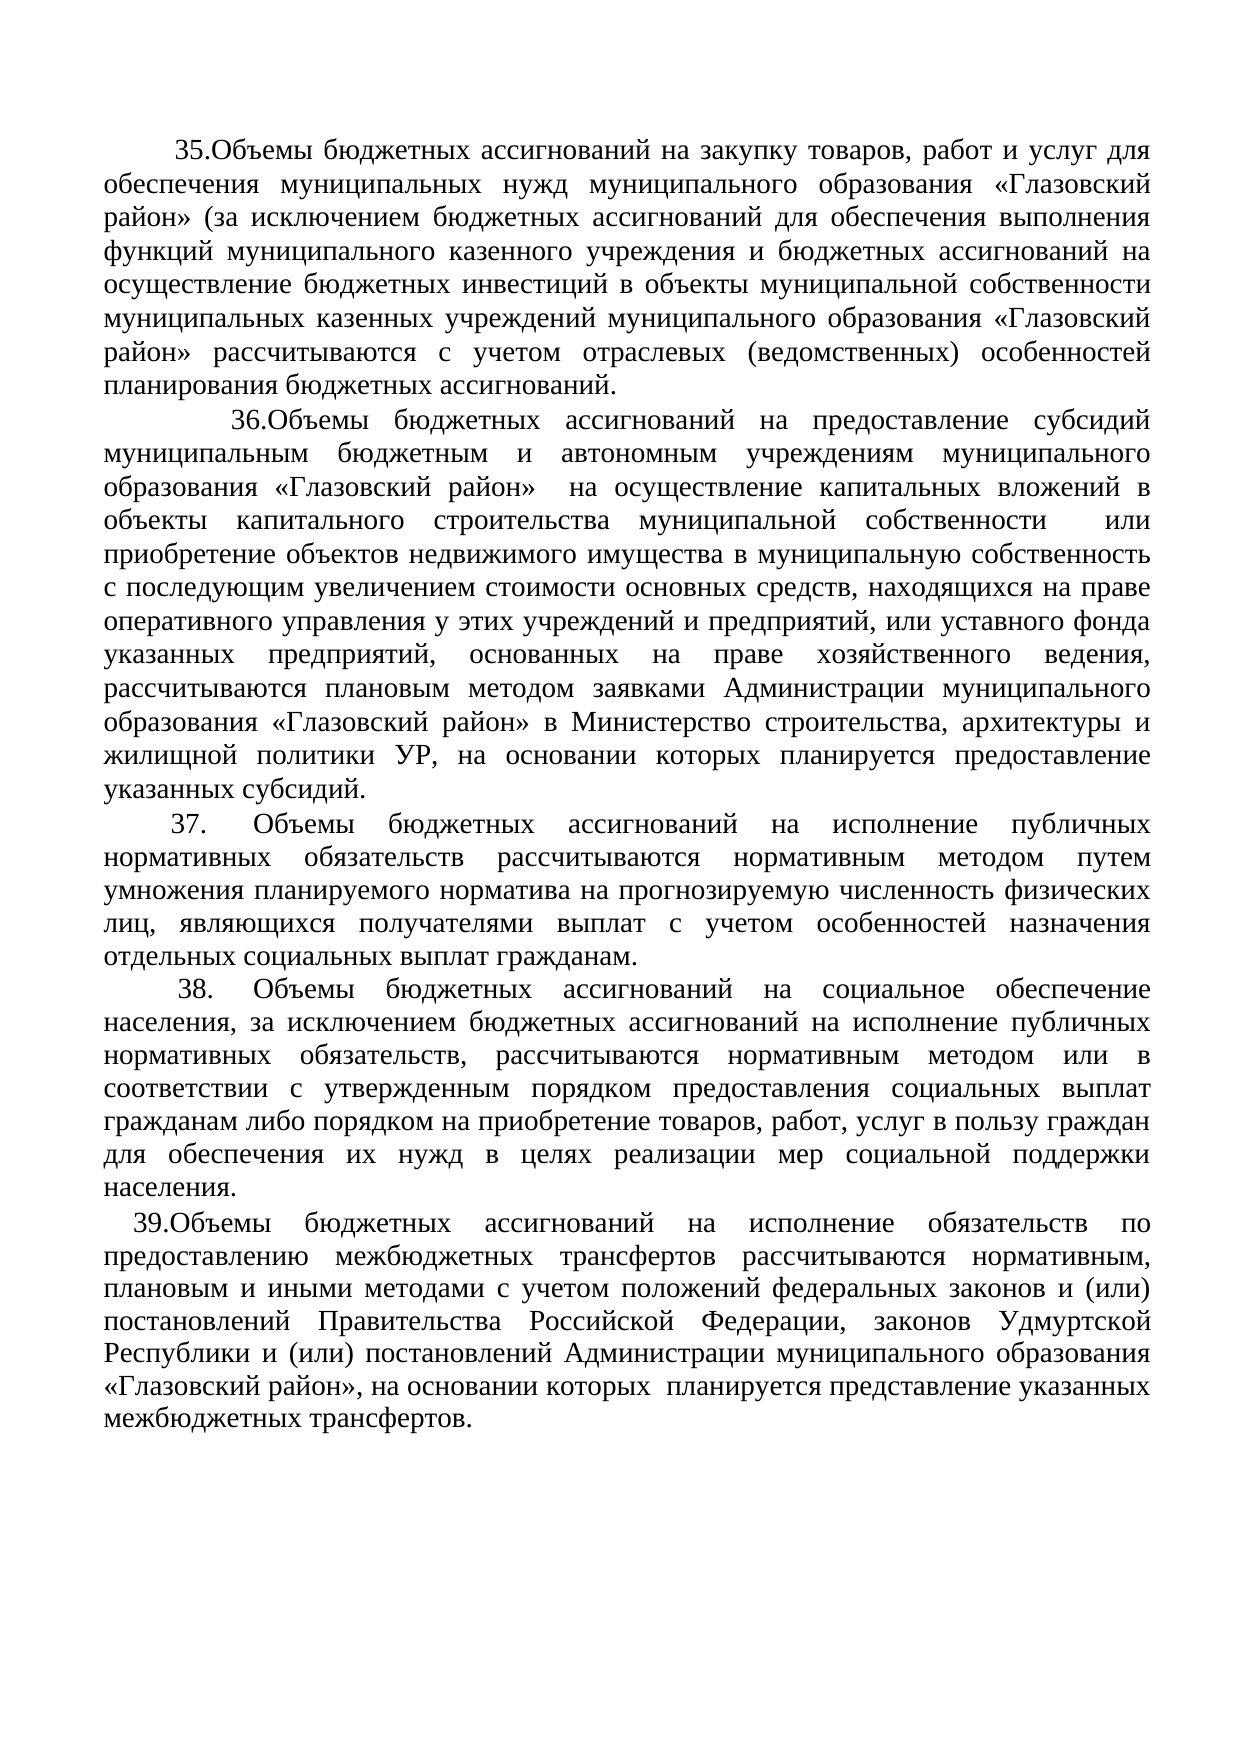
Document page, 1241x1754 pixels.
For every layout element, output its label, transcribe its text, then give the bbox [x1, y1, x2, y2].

text 35.Объемы бюджетных ассигнований на закупку товаров, работ и услуг для обеспечения муниципальных нужд муниципального образования «Глазовский район» (за исключением бюджетных ассигнований для обеспечения выполнения функций муниципального казенного учреждения и бюджетных ассигнований на осуществление бюджетных инвестиций в объекты муниципальной собственности муниципальных казенных учреждений муниципального образования «Глазовский район» рассчитываются с учетом отраслевых (ведомственных) особенностей планирования бюджетных ассигнований. [103, 133, 1152, 401]
text 39.Объемы бюджетных ассигнований на исполнение обязательств по предоставлению межбюджетных трансфертов рассчитываются нормативным, плановым и иными методами с учетом положений федеральных законов и (или) постановлений Правительства Российской Федерации, законов Удмуртской Республики и (или) постановлений Администрации муниципального образования «Глазовский район», на основании которых планируется представление указанных межбюджетных трансфертов. [103, 1207, 1152, 1434]
text 36.Объемы бюджетных ассигнований на предоставление субсидий муниципальным бюджетным и автономным учреждениям муниципального образования «Глазовский район» на осуществление капитальных вложений в объекты капитального строительства муниципальной собственности или приобретение объектов недвижимого имущества в муниципальную собственность с последующим увеличением стоимости основных средств, находящихся на праве оперативного управления у этих учреждений и предприятий, или уставного фонда указанных предприятий, основанных на праве хозяйственного ведения, рассчитываются плановым методом заявками Администрации муниципального образования «Глазовский район» в Министерство строительства, архитектуры и жилищной политики УР, на основании которых планируется предоставление указанных субсидий. [103, 402, 1152, 805]
list Объемы бюджетных ассигнований на социальное обеспечение населения, за исключением бюджетных ассигнований на исполнение публичных нормативных обязательств, рассчитываются нормативным методом или в соответствии с утвержденным порядком предоставления социальных выплат гражданам либо порядком на приобретение товаров, работ, услуг в пользу граждан для обеспечения их нужд в целях реализации мер социальной поддержки населения. [103, 972, 1152, 1203]
list Объемы бюджетных ассигнований на исполнение публичных нормативных обязательств рассчитываются нормативным методом путем умножения планируемого норматива на прогнозируемую численность физических лиц, являющихся получателями выплат с учетом особенностей назначения отдельных социальных выплат гражданам. [103, 807, 1152, 972]
